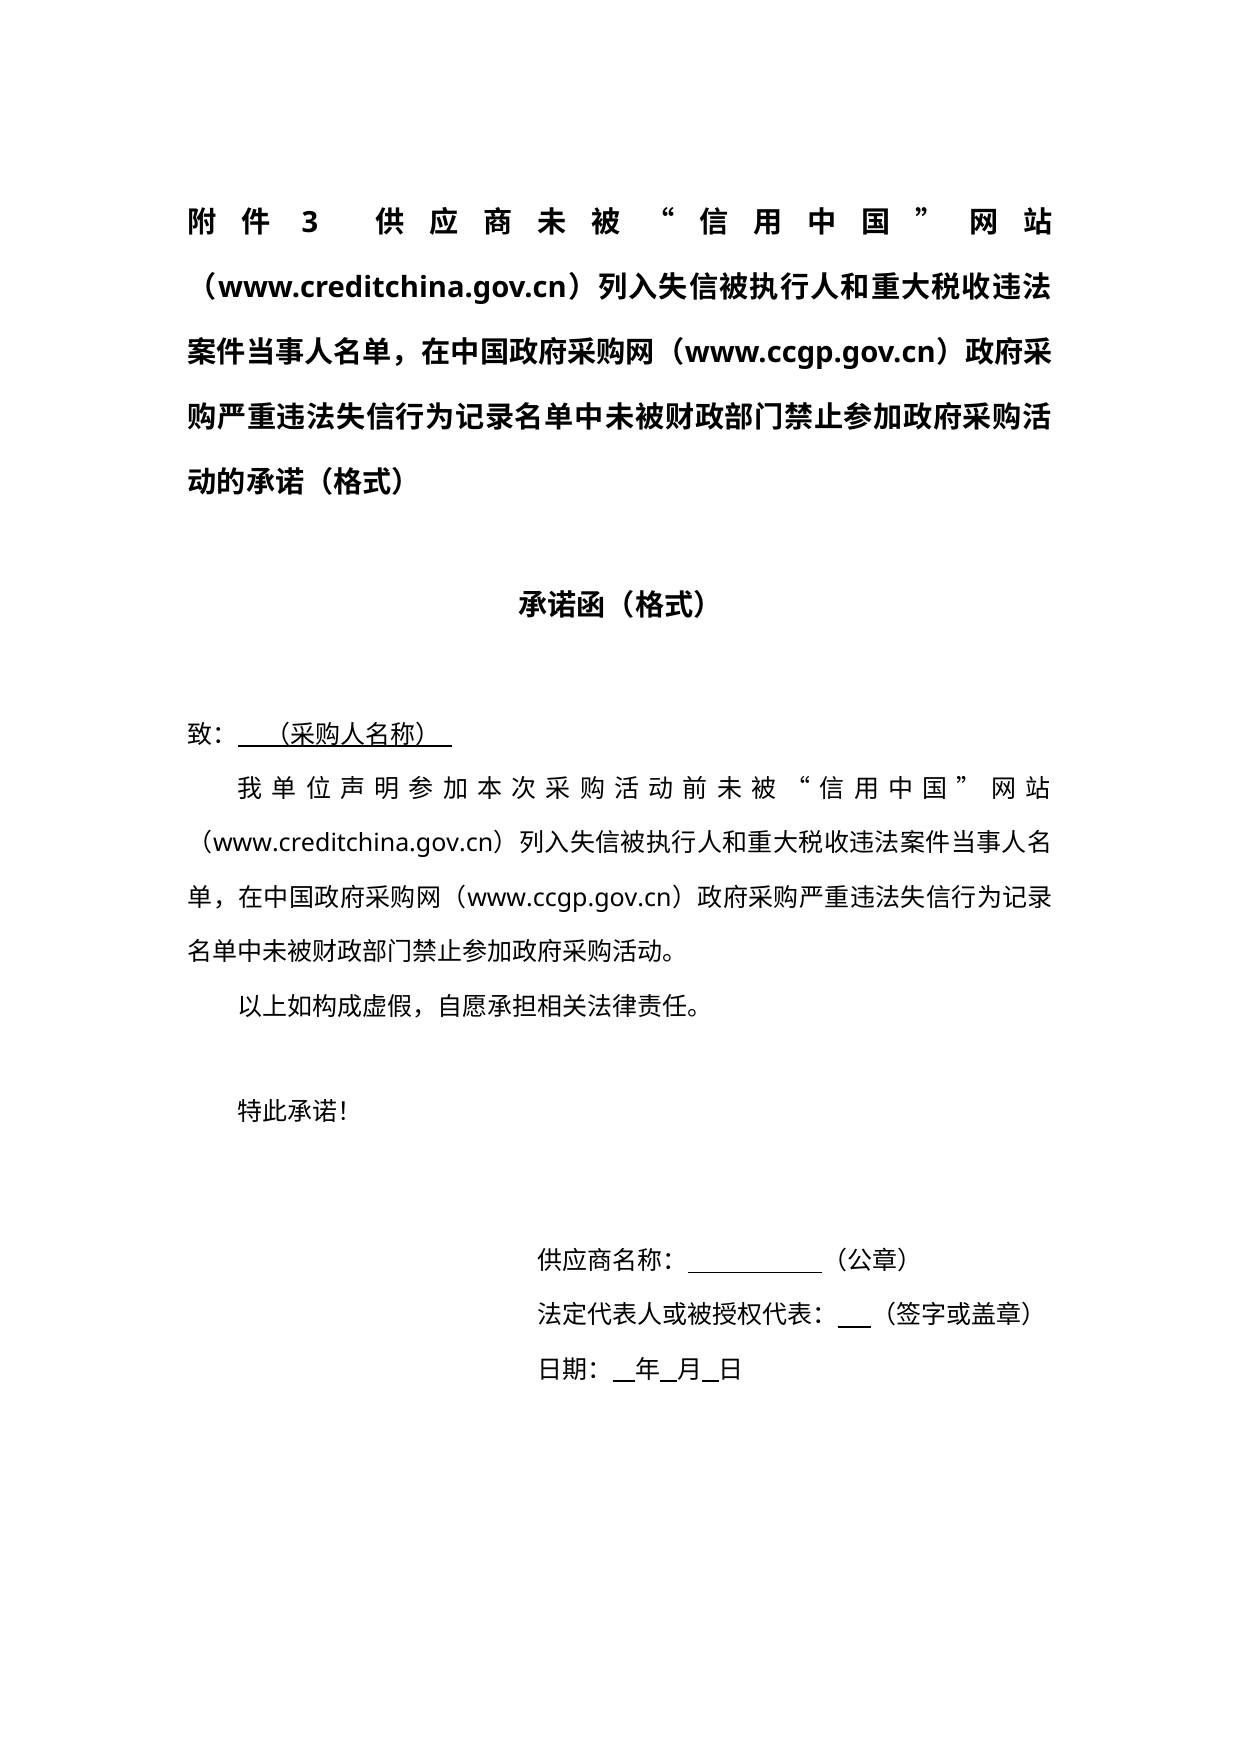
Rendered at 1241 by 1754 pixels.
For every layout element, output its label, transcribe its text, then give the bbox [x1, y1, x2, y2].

subtitle 附件3 供应商未被“信用中国”网站（www.creditchina.gov.cn）列入失信被执行人和重大税收违法案件当事人名单，在中国政府采购网（www.ccgp.gov.cn）政府采购严重违法失信行为记录名单中未被财政部门禁止参加政府采购活动的承诺（格式） [187, 187, 1053, 512]
subtitle 承诺函（格式） [187, 581, 1053, 624]
text 法定代表人或被授权代表： （签字或盖章） [187, 1295, 1053, 1331]
text 我单位声明参加本次采购活动前未被“信用中国”网站（www.creditchina.gov.cn）列入失信被执行人和重大税收违法案件当事人名单，在中国政府采购网（www.ccgp.gov.cn）政府采购严重违法失信行为记录名单中未被财政部门禁止参加政府采购活动。 [187, 768, 1053, 968]
text 日期： 年 月 日 [187, 1349, 1053, 1386]
text 特此承诺！ [187, 1091, 1053, 1128]
text 致： （采购人名称） [187, 714, 1053, 750]
text 供应商名称： （公章） [187, 1241, 1053, 1277]
text 以上如构成虚假，自愿承担相关法律责任。 [187, 986, 1053, 1022]
